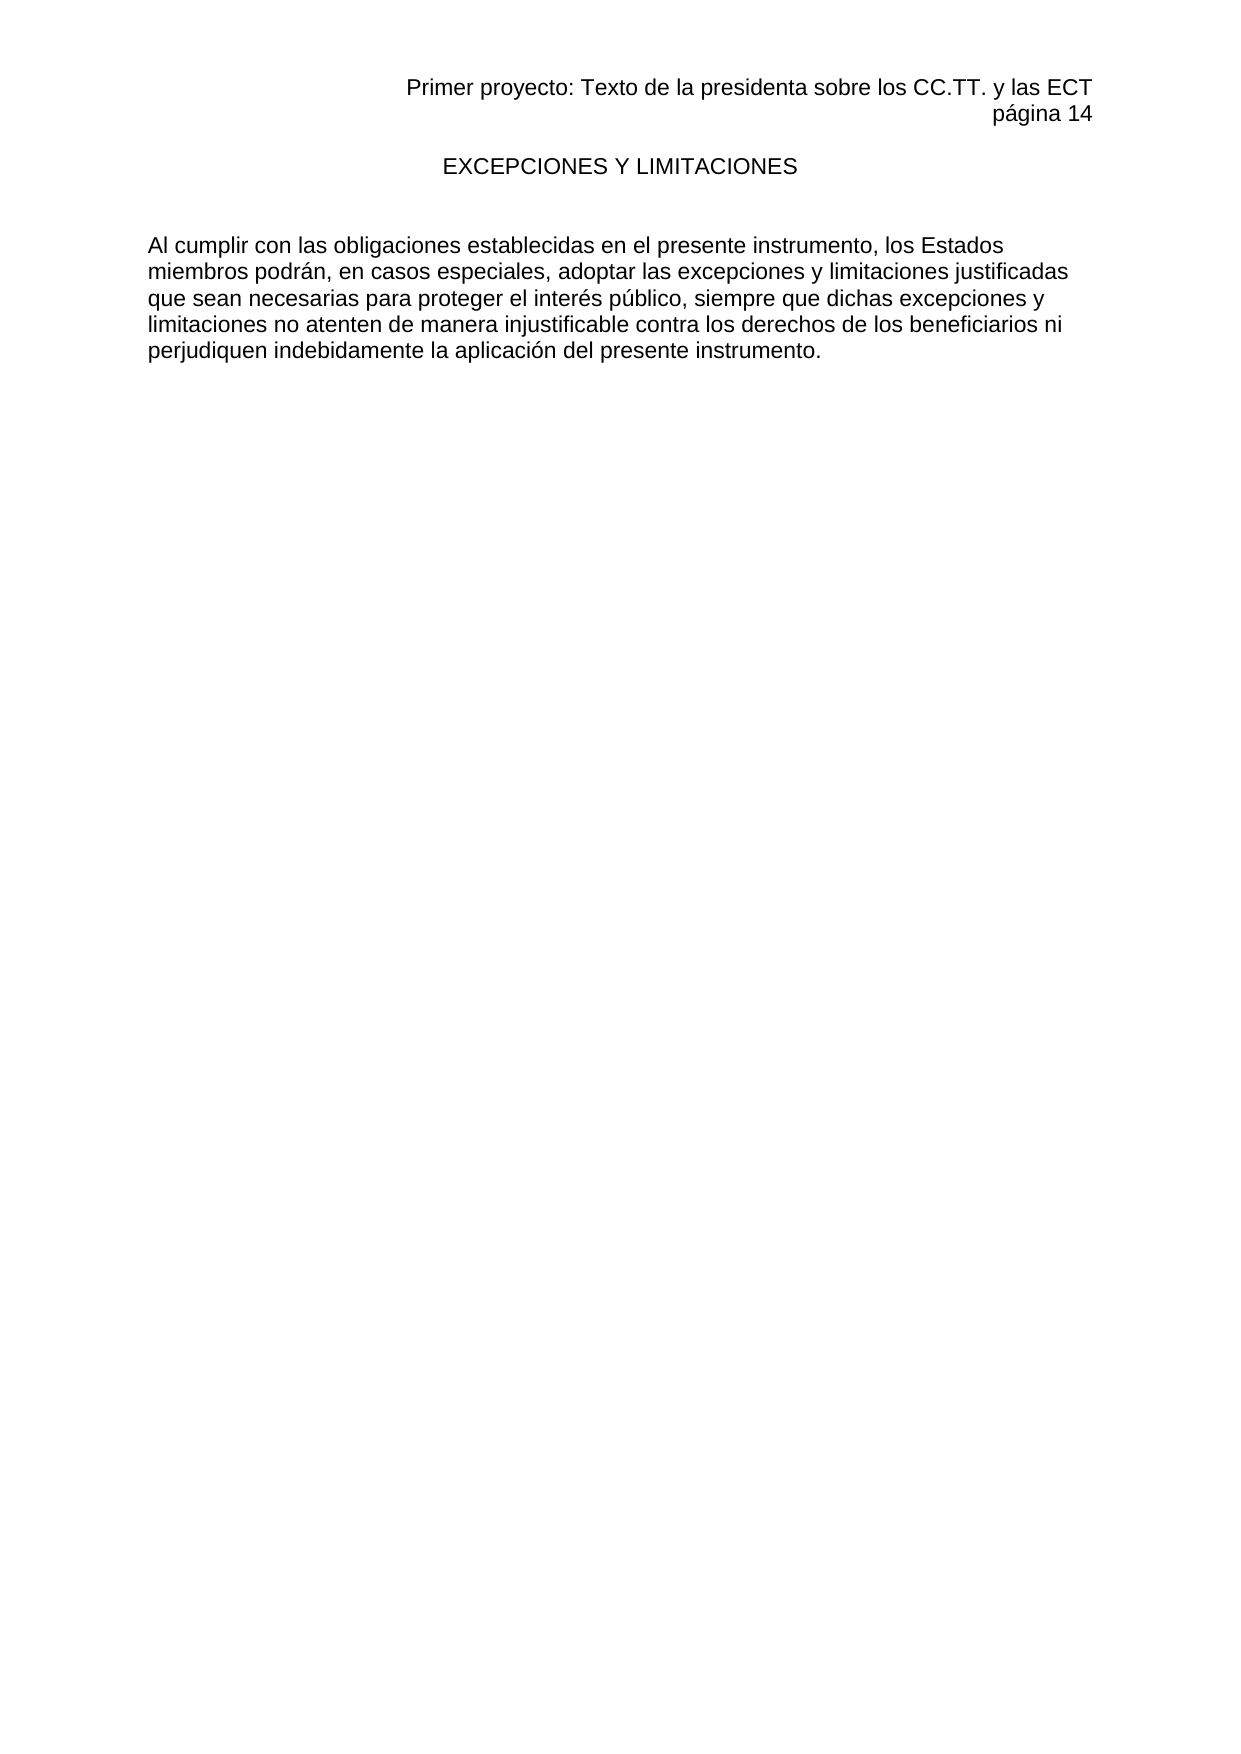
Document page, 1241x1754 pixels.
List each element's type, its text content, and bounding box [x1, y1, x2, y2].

text Al cumplir con las obligaciones establecidas en el presente instrumento, los Estados miembros podrán, en casos especiales, adoptar las excepciones y limitaciones justificadas que sean necesarias para proteger el interés público, siempre que dichas excepciones y limitaciones no atenten de manera injustificable contra los derechos de los beneficiarios ni perjudiquen indebidamente la aplicación del presente instrumento. [148, 232, 1093, 364]
text EXCEPCIONES Y LIMITACIONES [148, 153, 1093, 179]
